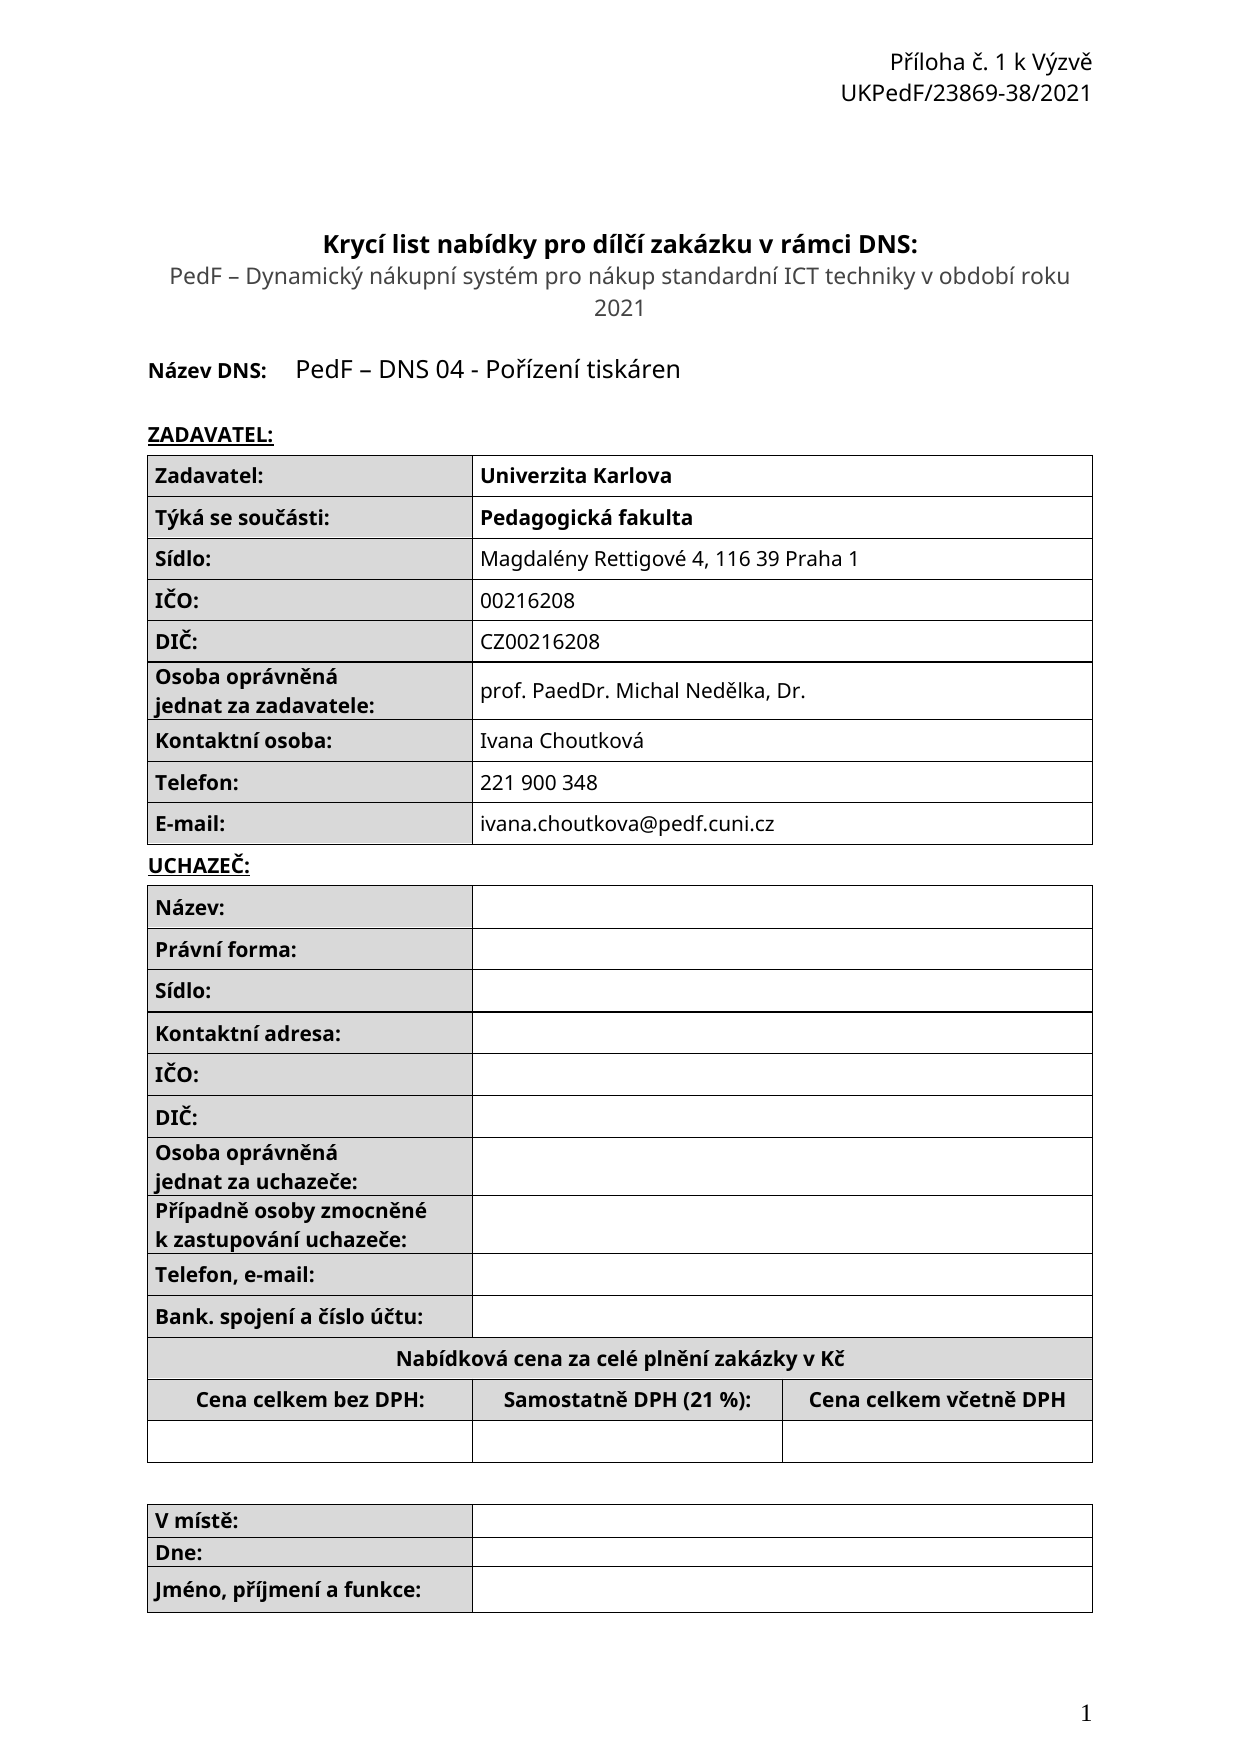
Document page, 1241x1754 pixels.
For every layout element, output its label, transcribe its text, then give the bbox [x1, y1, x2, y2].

table_cell Telefon: [148, 762, 472, 802]
table_cell [783, 1421, 1092, 1462]
table_cell [473, 1196, 1092, 1253]
table_cell Cena celkem bez DPH: [148, 1380, 472, 1420]
table_cell IČO: [148, 580, 472, 620]
table_cell Osoba oprávněná jednat za uchazeče: [148, 1138, 472, 1195]
table_cell Osoba oprávněná jednat za zadavatele: [148, 663, 472, 719]
text PedF – Dynamický nákupní systém pro nákup standardní ICT techniky v období roku 2021 [148, 260, 594, 323]
table_cell [473, 1013, 1092, 1053]
table_cell [473, 1096, 1092, 1137]
table_cell Kontaktní adresa: [148, 1013, 472, 1053]
table_cell Dne: [148, 1538, 472, 1566]
table_header [473, 1505, 1092, 1537]
table_header Zadavatel: [148, 456, 472, 496]
table_cell Ivana Choutková [473, 720, 1092, 761]
table_cell Magdalény Rettigové 4, 116 39 Praha 1 [473, 539, 1092, 579]
table_cell Jméno, příjmení a funkce: [148, 1567, 472, 1612]
table_cell Sídlo: [148, 970, 472, 1011]
table_cell IČO: [148, 1054, 472, 1095]
table_cell Týká se součásti: [148, 497, 472, 537]
text UCHAZEČ: [148, 851, 1092, 879]
table_cell [473, 1567, 1092, 1612]
table_cell Cena celkem včetně DPH [783, 1380, 1092, 1420]
table_header Univerzita Karlova [473, 456, 1092, 496]
table_cell [148, 1421, 472, 1462]
table_cell [473, 1538, 1092, 1566]
text PedF – Dynamický nákupní systém pro nákup standardní ICT techniky v období roku 2021 [646, 260, 1092, 323]
table_cell CZ00216208 [473, 621, 1092, 661]
table_cell ivana.choutkova@pedf.cuni.cz [473, 803, 1092, 843]
table_cell Samostatně DPH (21 %): [473, 1380, 782, 1420]
table_cell [473, 1421, 782, 1462]
text Krycí list nabídky pro dílčí zakázku v rámci DNS: [148, 226, 1092, 260]
text Název DNS: PedF – DNS 04 - Pořízení tiskáren [148, 351, 1092, 385]
table_cell Případně osoby zmocněné k zastupování uchazeče: [148, 1196, 472, 1253]
table_cell Nabídková cena za celé plnění zakázky v Kč [148, 1338, 1092, 1378]
table_cell prof. PaedDr. Michal Nedělka, Dr. [473, 663, 1092, 719]
table_header V místě: [148, 1505, 472, 1537]
table_cell [473, 1138, 1092, 1195]
table_cell Pedagogická fakulta [473, 497, 1092, 537]
table_cell 221 900 348 [473, 762, 1092, 802]
table_cell DIČ: [148, 621, 472, 661]
table_cell Právní forma: [148, 929, 472, 969]
table_cell [473, 1054, 1092, 1095]
table_header [473, 886, 1092, 927]
text ZADAVATEL: [148, 420, 1092, 448]
table_cell [473, 1296, 1092, 1337]
table_cell [473, 929, 1092, 969]
table_header Název: [148, 886, 472, 927]
table_cell DIČ: [148, 1096, 472, 1137]
table_cell Kontaktní osoba: [148, 720, 472, 761]
table_cell [473, 970, 1092, 1011]
table_cell Bank. spojení a číslo účtu: [148, 1296, 472, 1337]
table_cell Telefon, e-mail: [148, 1254, 472, 1295]
table_cell E-mail: [148, 803, 472, 843]
table_cell 00216208 [473, 580, 1092, 620]
table_cell [473, 1254, 1092, 1295]
table_cell Sídlo: [148, 539, 472, 579]
